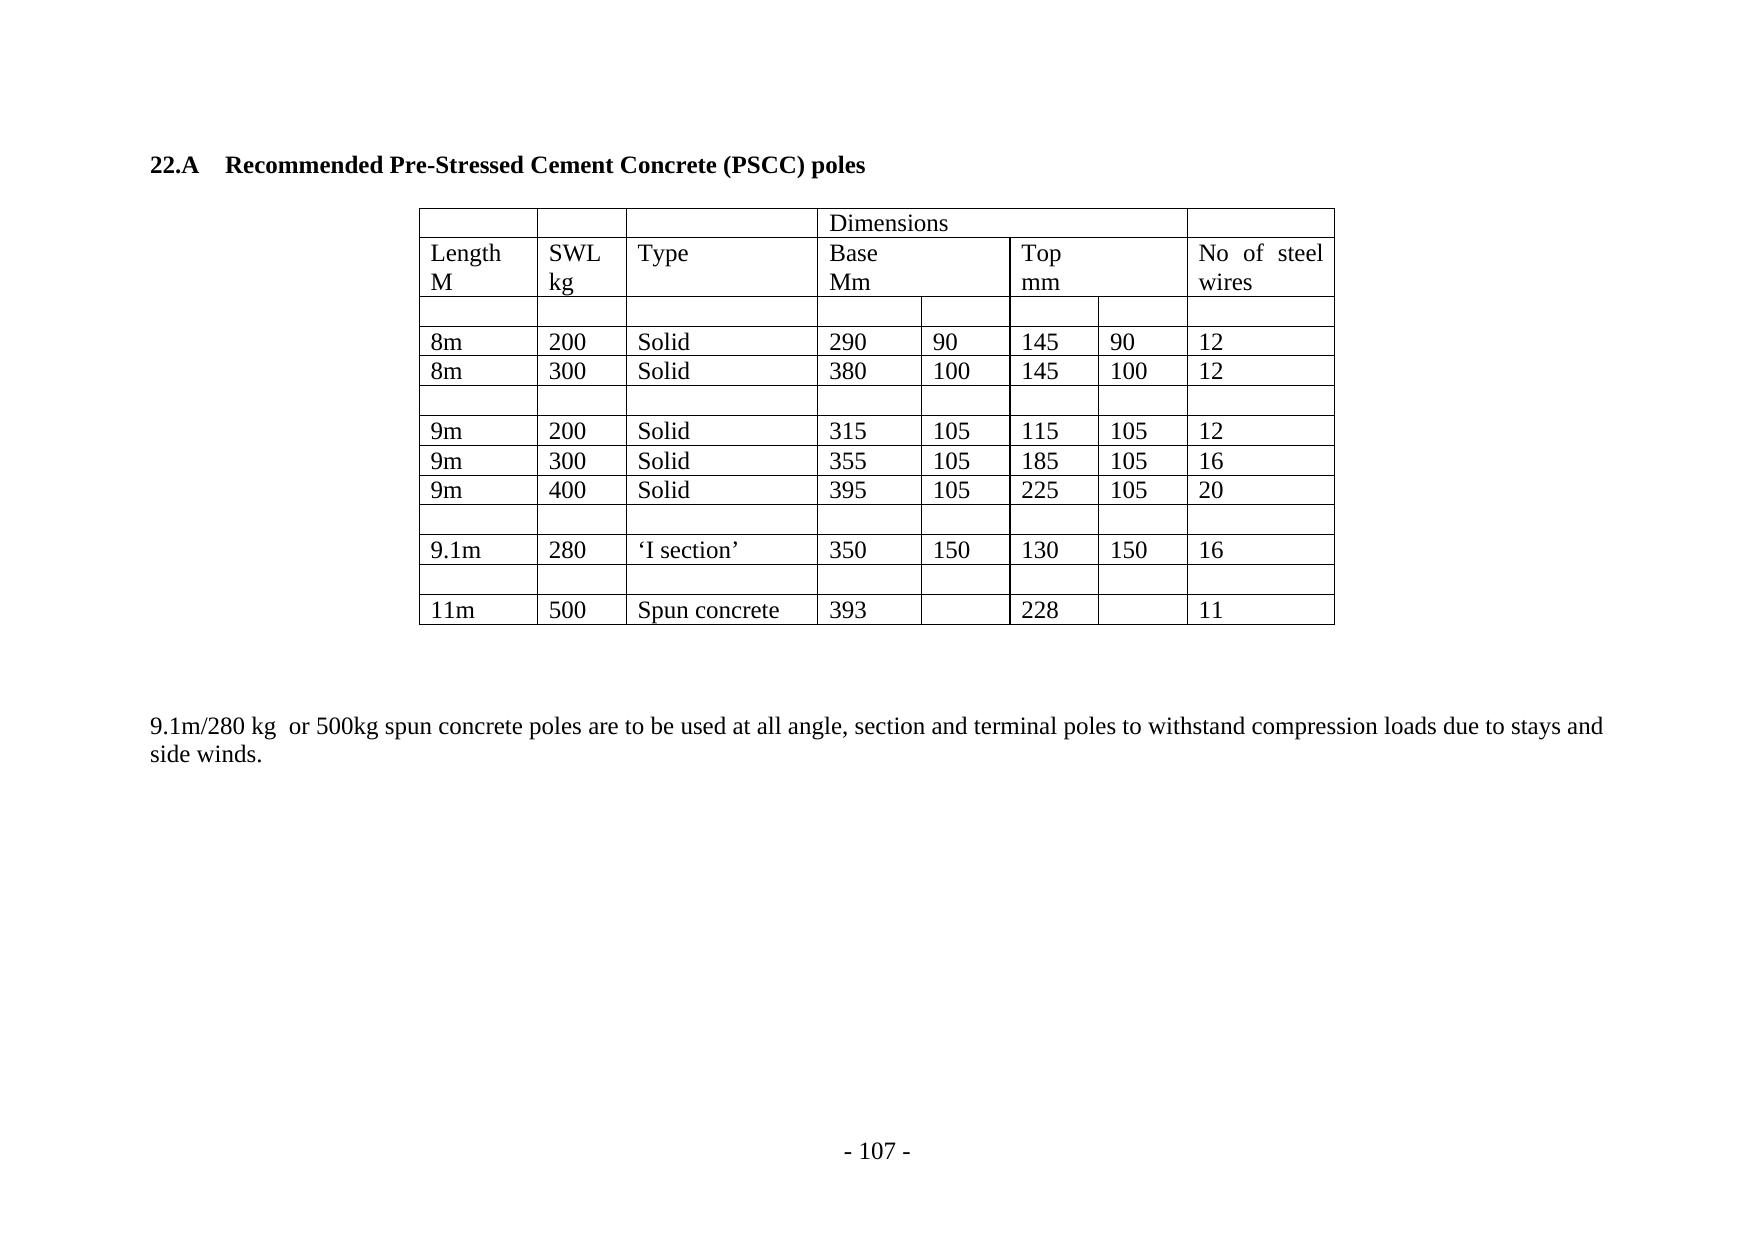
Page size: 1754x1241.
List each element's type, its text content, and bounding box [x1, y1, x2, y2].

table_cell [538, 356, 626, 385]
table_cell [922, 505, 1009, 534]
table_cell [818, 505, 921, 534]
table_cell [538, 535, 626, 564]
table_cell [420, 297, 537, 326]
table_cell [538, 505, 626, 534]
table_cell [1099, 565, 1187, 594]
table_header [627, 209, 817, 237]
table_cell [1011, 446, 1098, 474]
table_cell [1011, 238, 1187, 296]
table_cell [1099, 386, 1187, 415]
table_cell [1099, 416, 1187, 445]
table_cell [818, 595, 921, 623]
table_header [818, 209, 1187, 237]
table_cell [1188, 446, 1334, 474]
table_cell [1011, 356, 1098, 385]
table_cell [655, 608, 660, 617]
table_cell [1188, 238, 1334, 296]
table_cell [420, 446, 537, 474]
text 9.1m/280 kg or 500kg spun concrete poles are to be used at all angle, section and terminal poles to withstand compression loads due to stays and side winds. [150, 711, 1604, 768]
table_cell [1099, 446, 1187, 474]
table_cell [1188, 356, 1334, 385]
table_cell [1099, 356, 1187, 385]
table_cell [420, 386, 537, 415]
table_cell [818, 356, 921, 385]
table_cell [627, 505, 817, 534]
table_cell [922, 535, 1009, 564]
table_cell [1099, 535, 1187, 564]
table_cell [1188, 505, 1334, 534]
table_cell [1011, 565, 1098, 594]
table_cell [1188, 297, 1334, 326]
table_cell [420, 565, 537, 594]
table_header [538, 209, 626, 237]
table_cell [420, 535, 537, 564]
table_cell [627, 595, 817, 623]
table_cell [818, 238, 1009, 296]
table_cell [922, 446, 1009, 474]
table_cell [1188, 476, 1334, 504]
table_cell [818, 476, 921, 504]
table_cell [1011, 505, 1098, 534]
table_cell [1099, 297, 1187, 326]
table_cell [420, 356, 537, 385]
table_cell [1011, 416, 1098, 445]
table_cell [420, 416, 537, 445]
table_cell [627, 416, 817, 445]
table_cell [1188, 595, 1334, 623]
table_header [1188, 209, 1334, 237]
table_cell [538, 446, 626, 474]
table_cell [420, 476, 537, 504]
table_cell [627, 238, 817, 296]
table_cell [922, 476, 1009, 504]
text 22.A Recommended Pre-Stressed Cement Concrete (PSCC) poles [150, 150, 1604, 179]
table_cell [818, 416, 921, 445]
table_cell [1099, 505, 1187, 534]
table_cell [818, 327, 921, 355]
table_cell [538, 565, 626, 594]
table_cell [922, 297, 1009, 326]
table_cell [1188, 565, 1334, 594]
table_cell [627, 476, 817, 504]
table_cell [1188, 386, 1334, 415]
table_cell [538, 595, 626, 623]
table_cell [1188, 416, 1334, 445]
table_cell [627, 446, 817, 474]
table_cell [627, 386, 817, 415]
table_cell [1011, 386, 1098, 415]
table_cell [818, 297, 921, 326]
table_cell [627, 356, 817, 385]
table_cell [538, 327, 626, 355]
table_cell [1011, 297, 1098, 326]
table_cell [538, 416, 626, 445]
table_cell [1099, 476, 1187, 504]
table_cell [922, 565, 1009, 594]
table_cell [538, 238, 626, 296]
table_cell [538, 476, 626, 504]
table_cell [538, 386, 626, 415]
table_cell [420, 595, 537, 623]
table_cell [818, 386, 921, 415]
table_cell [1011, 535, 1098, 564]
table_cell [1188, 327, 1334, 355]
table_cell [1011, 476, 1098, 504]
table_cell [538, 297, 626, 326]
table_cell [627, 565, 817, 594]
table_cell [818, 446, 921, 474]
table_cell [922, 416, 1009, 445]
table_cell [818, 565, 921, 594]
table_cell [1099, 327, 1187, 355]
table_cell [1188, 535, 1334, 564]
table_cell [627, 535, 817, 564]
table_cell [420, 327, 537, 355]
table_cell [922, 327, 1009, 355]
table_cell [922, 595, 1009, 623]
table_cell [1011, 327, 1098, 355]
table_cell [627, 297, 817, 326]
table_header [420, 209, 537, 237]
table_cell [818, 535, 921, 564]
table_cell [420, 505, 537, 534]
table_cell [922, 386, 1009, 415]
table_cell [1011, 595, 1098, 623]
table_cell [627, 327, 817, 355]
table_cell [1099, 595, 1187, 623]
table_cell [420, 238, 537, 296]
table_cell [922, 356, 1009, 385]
